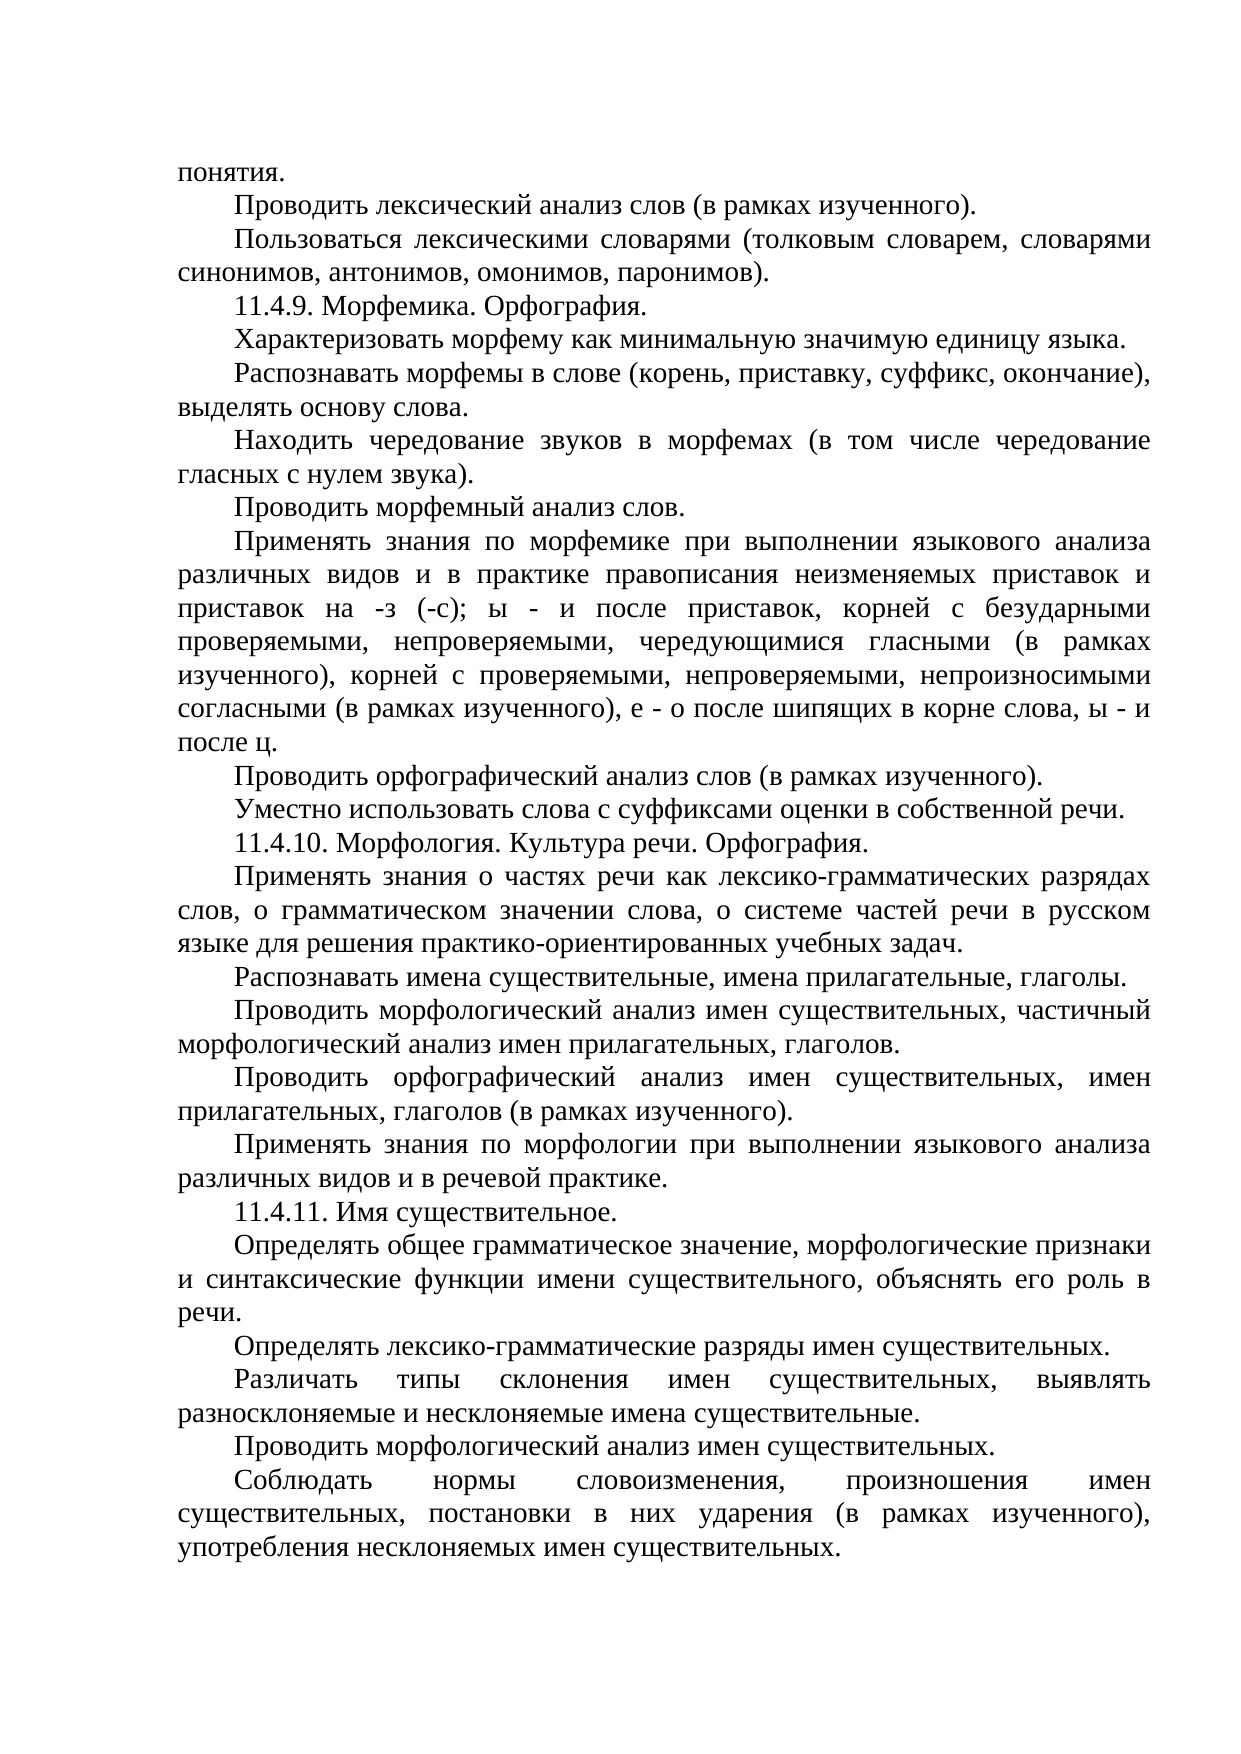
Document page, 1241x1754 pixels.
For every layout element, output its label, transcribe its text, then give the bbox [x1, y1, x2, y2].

text Применять знания о частях речи как лексико-грамматических разрядах слов, о грамматическом значении слова, о системе частей речи в русском языке для решения практико-ориентированных учебных задач. [177, 858, 1152, 959]
text Соблюдать нормы словоизменения, произношения имен существительных, постановки в них ударения (в рамках изученного), употребления несклоняемых имен существительных. [177, 1462, 1152, 1563]
text Применять знания по морфемике при выполнении языкового анализа различных видов и в практике правописания неизменяемых приставок и приставок на -з (-с); ы - и после приставок, корней с безударными проверяемыми, непроверяемыми, чередующимися гласными (в рамках изученного), корней с проверяемыми, непроверяемыми, непроизносимыми согласными (в рамках изученного), е - о после шипящих в корне слова, ы - и после ц. [177, 523, 1152, 758]
text Характеризовать морфему как минимальную значимую единицу языка. [177, 322, 1152, 355]
text Проводить морфологический анализ имен существительных. [177, 1428, 1152, 1462]
text Распознавать имена существительные, имена прилагательные, глаголы. [177, 959, 1152, 992]
text Проводить морфологический анализ имен существительных, частичный морфологический анализ имен прилагательных, глаголов. [177, 992, 1152, 1059]
text Определять лексико-грамматические разряды имен существительных. [177, 1328, 1152, 1361]
text Проводить орфографический анализ слов (в рамках изученного). [177, 758, 1152, 791]
text Применять знания по морфологии при выполнении языкового анализа различных видов и в речевой практике. [177, 1127, 1152, 1194]
text Пользоваться лексическими словарями (толковым словарем, словарями синонимов, антонимов, омонимов, паронимов). [177, 221, 1152, 288]
text 11.4.9. Морфемика. Орфография. [177, 288, 1152, 322]
text Распознавать морфемы в слове (корень, приставку, суффикс, окончание), выделять основу слова. [177, 355, 1152, 422]
text Проводить лексический анализ слов (в рамках изученного). [177, 187, 1152, 221]
text Различать типы склонения имен существительных, выявлять разносклоняемые и несклоняемые имена существительные. [177, 1361, 1152, 1428]
text Проводить морфемный анализ слов. [177, 489, 1152, 523]
text Уместно использовать слова с суффиксами оценки в собственной речи. [177, 791, 1152, 825]
text 11.4.11. Имя существительное. [177, 1194, 1152, 1227]
text Находить чередование звуков в морфемах (в том числе чередование гласных с нулем звука). [177, 422, 1152, 489]
text Проводить орфографический анализ имен существительных, имен прилагательных, глаголов (в рамках изученного). [177, 1059, 1152, 1127]
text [177, 154, 1152, 187]
text 11.4.10. Морфология. Культура речи. Орфография. [177, 825, 1152, 858]
text Определять общее грамматическое значение, морфологические признаки и синтаксические функции имени существительного, объяснять его роль в речи. [177, 1227, 1152, 1328]
